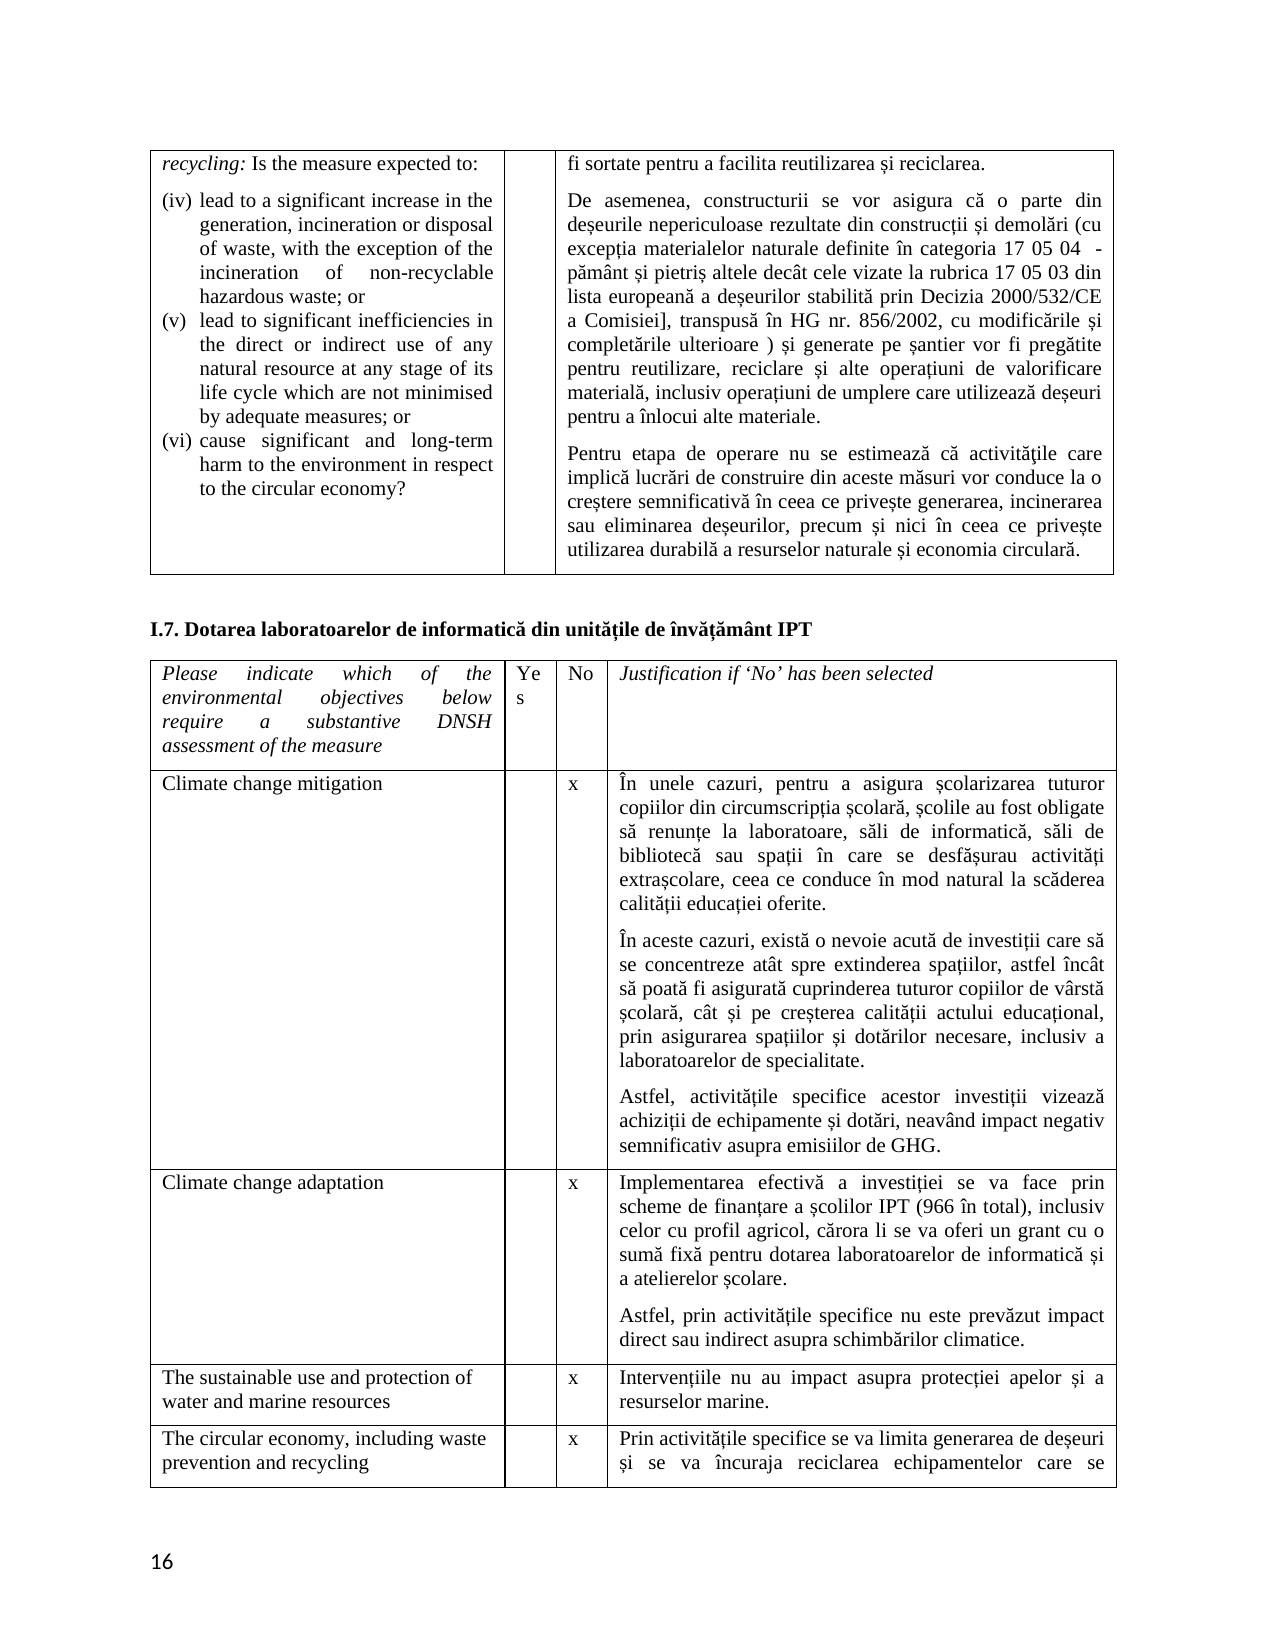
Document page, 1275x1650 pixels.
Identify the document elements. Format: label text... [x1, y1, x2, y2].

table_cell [151, 1426, 504, 1487]
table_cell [608, 1426, 1116, 1487]
table_cell [506, 1365, 556, 1425]
table_cell [506, 771, 556, 1169]
table_cell Implementarea efectivă a investiției se va face prin scheme de finanțare a școlilor IPT (966 în total), inclusiv celor cu profil agricol, cărora li se va oferi un grant cu o sumă fixă pentru dotarea laboratoarelor de informatică și a atelierelor școlare. Astfel, prin activitățile specifice nu este prevăzut impact direct sau indirect asupra schimbărilor climatice. [608, 1170, 1116, 1363]
table_header No [557, 661, 607, 769]
text I.7. Dotarea laboratoarelor de informatică din unitățile de învățământ IPT [150, 617, 1125, 641]
table_cell x [505, 151, 555, 573]
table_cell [556, 151, 1113, 573]
table_cell Climate change adaptation [151, 1170, 504, 1363]
table_header Yes [506, 661, 556, 769]
table_cell În unele cazuri, pentru a asigura școlarizarea tuturor copiilor din circumscripția școlară, școlile au fost obligate să renunțe la laboratoare, săli de informatică, săli de bibliotecă sau spații în care se desfășurau activități extrașcolare, ceea ce conduce în mod natural la scăderea calității educației oferite. În aceste cazuri, există o nevoie acută de investiții care să se concentreze atât spre extinderea spațiilor, astfel încât să poată fi asigurată cuprinderea tuturor copiilor de vârstă școlară, cât și pe creșterea calității actului educațional, prin asigurarea spațiilor și dotărilor necesare, inclusiv a laboratoarelor de specialitate. Astfel, activitățile specifice acestor investiții vizează achiziții de echipamente și dotări, neavând impact negativ semnificativ asupra emisiilor de GHG. [608, 771, 1116, 1169]
table_cell Intervențiile nu au impact asupra protecției apelor și a resurselor marine. [608, 1365, 1116, 1425]
table_cell [506, 1170, 556, 1363]
table_cell x [557, 1426, 607, 1487]
table_cell [506, 1426, 556, 1487]
table_header Justification if ‘No’ has been selected [608, 661, 1116, 769]
table_cell x [557, 771, 607, 1169]
table_cell x [557, 1170, 607, 1363]
table_cell x [557, 1365, 607, 1425]
table_header Please indicate which of the environmental objectives below require a substantive DNSH assessment of the measure [151, 661, 504, 769]
table_cell The sustainable use and protection of water and marine resources [151, 1365, 504, 1425]
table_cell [151, 151, 504, 573]
table_cell Climate change mitigation [151, 771, 504, 1169]
